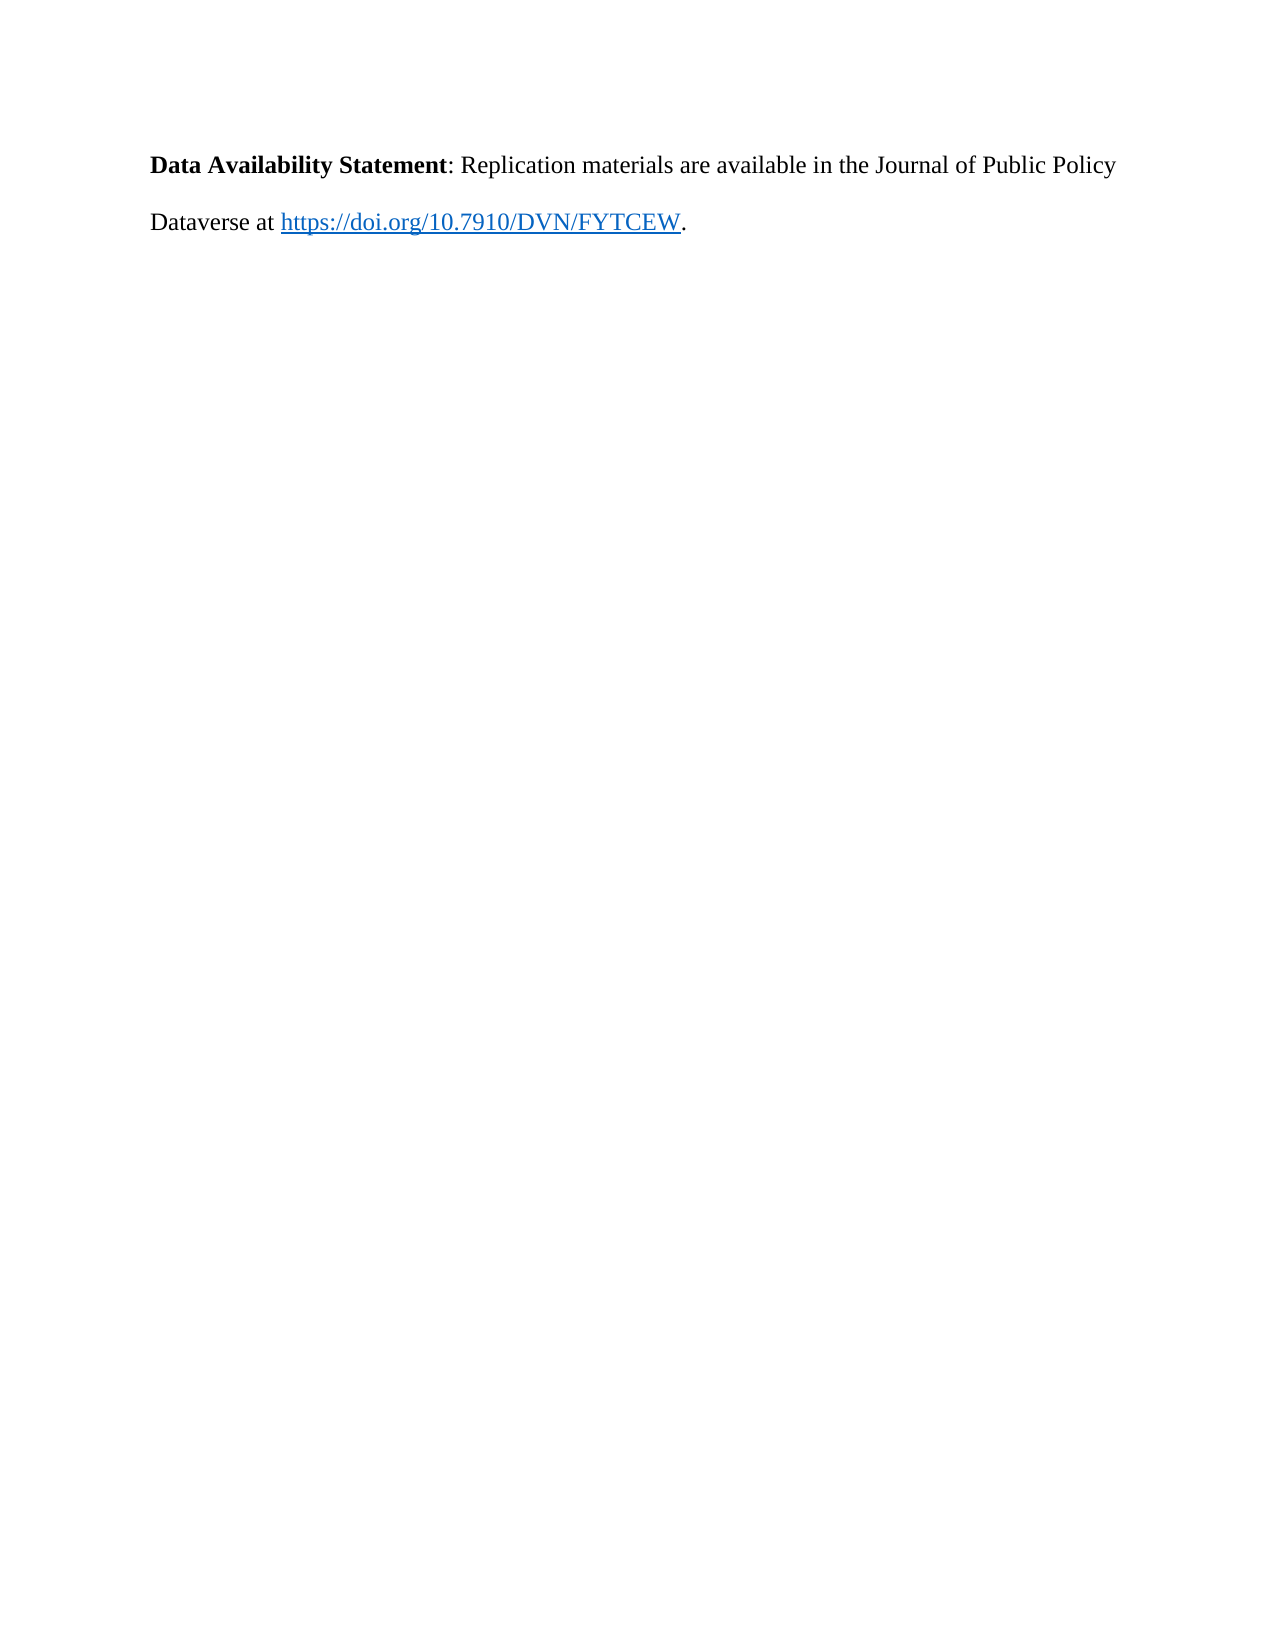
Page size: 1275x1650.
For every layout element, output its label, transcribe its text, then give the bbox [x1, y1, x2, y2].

text Data Availability Statement: Replication materials are available in the Journal of Public Policy Dataverse at https://doi.org/10.7910/DVN/FYTCEW. [150, 150, 1125, 236]
